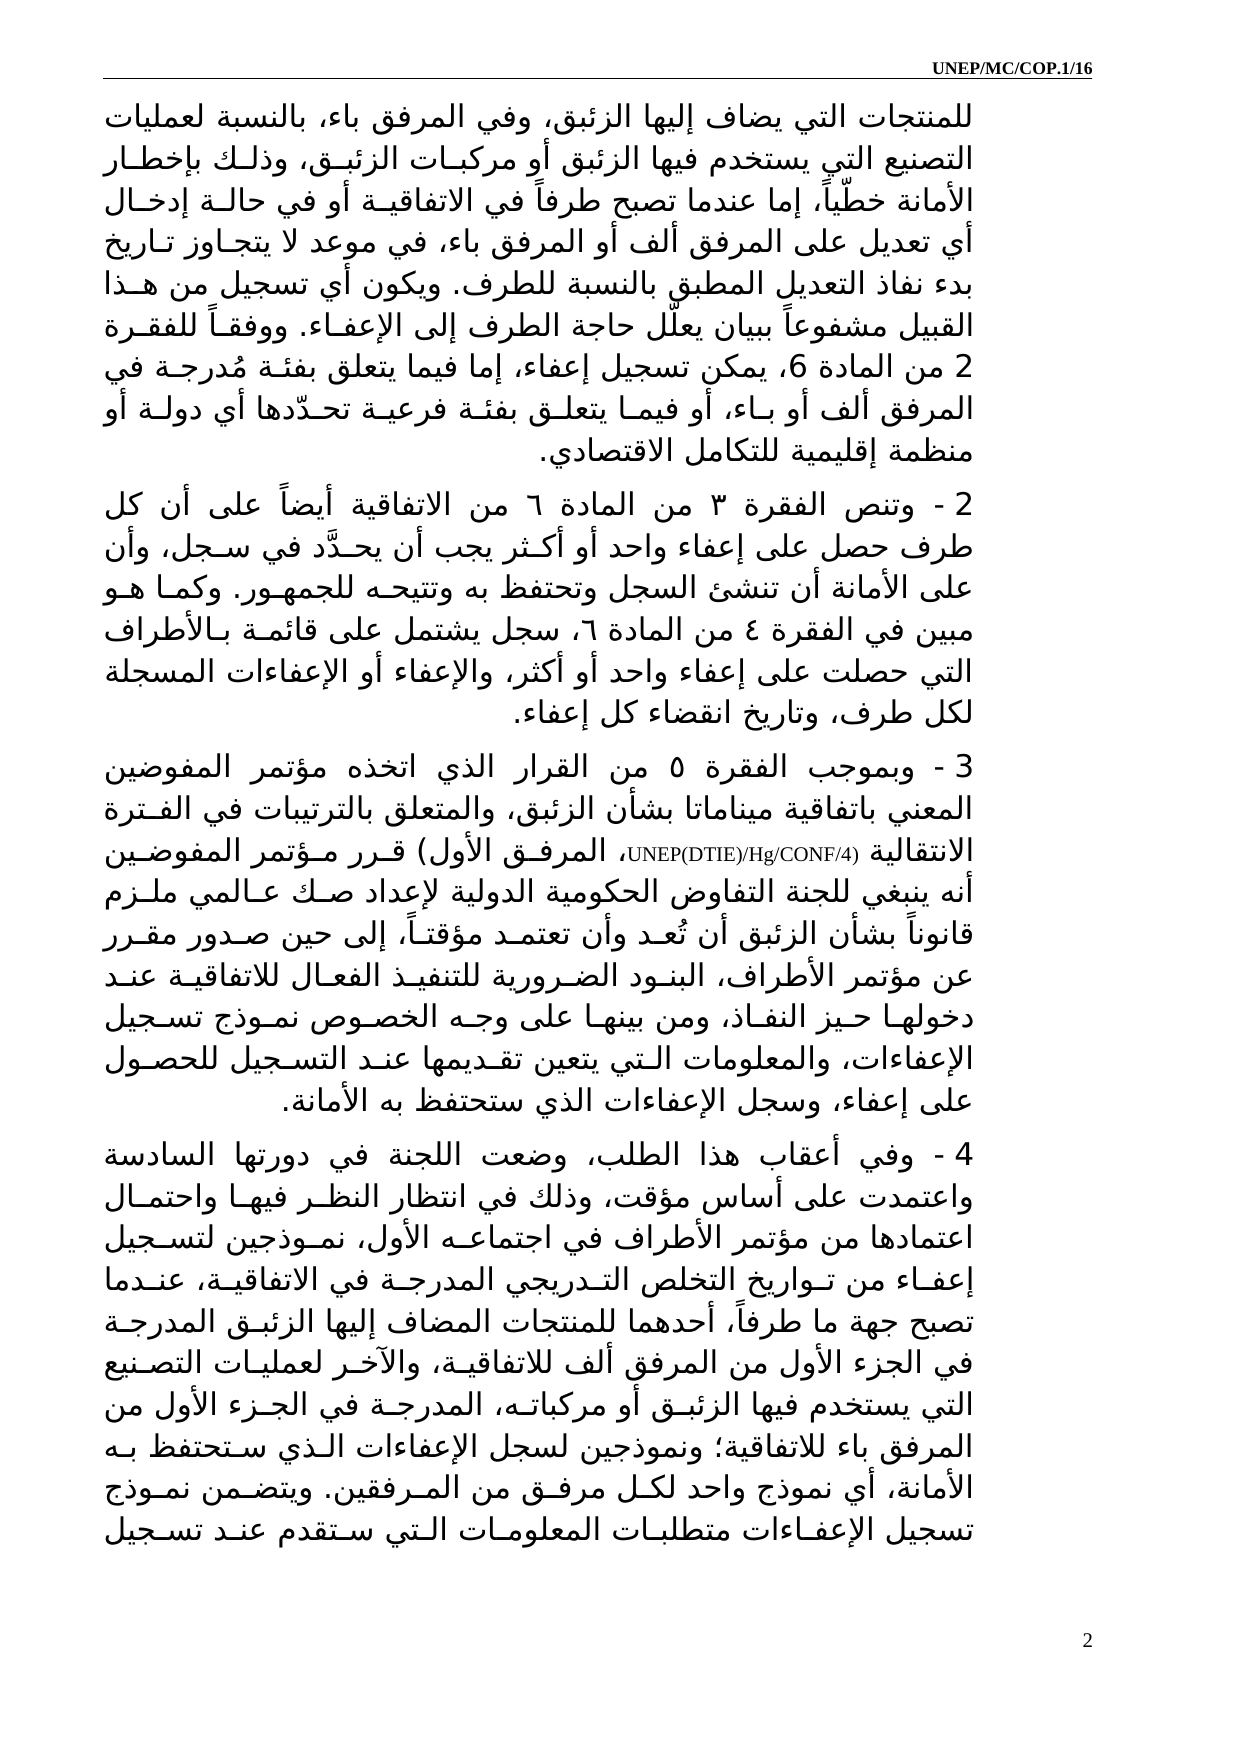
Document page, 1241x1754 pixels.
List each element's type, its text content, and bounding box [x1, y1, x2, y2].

text 2 - وتنص الفقرة ٣ من المادة ٦ من الاتفاقية أيضاً على أن كل طرف حصل على إعفاء واحد أو أكثر يجب أن يحدَّد في سجل، وأن على الأمانة أن تنشئ السجل وتحتفظ به وتتيحه للجمهور. وكما هو مبين في الفقرة ٤ من المادة ٦، سجل يشتمل على قائمة بالأطراف التي حصلت على إعفاء واحد أو أكثر، والإعفاء أو الإعفاءات المسجلة لكل طرف، وتاريخ انقضاء كل إعفاء. [103, 482, 974, 732]
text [103, 1132, 974, 1549]
text 3 - وبموجب الفقرة ٥ من القرار الذي اتخذه مؤتمر المفوضين المعني باتفاقية ميناماتا بشأن الزئبق، والمتعلق بالترتيبات في الفترة الانتقالية (UNEP(DTIE)/Hg/CONF/4، المرفق الأول) قرر مؤتمر المفوضين أنه ينبغي للجنة التفاوض الحكومية الدولية لإعداد صك عالمي ملزم قانوناً بشأن الزئبق أن تُعد وأن تعتمد مؤقتاً، إلى حين صدور مقرر عن مؤتمر الأطراف، البنود الضرورية للتنفيذ الفعال للاتفاقية عند دخولها حيز النفاذ، ومن بينها على وجه الخصوص نموذج تسجيل الإعفاءات، والمعلومات التي يتعين تقديمها عند التسجيل للحصول على إعفاء، وسجل الإعفاءات الذي ستحتفظ به الأمانة. [103, 744, 974, 1119]
